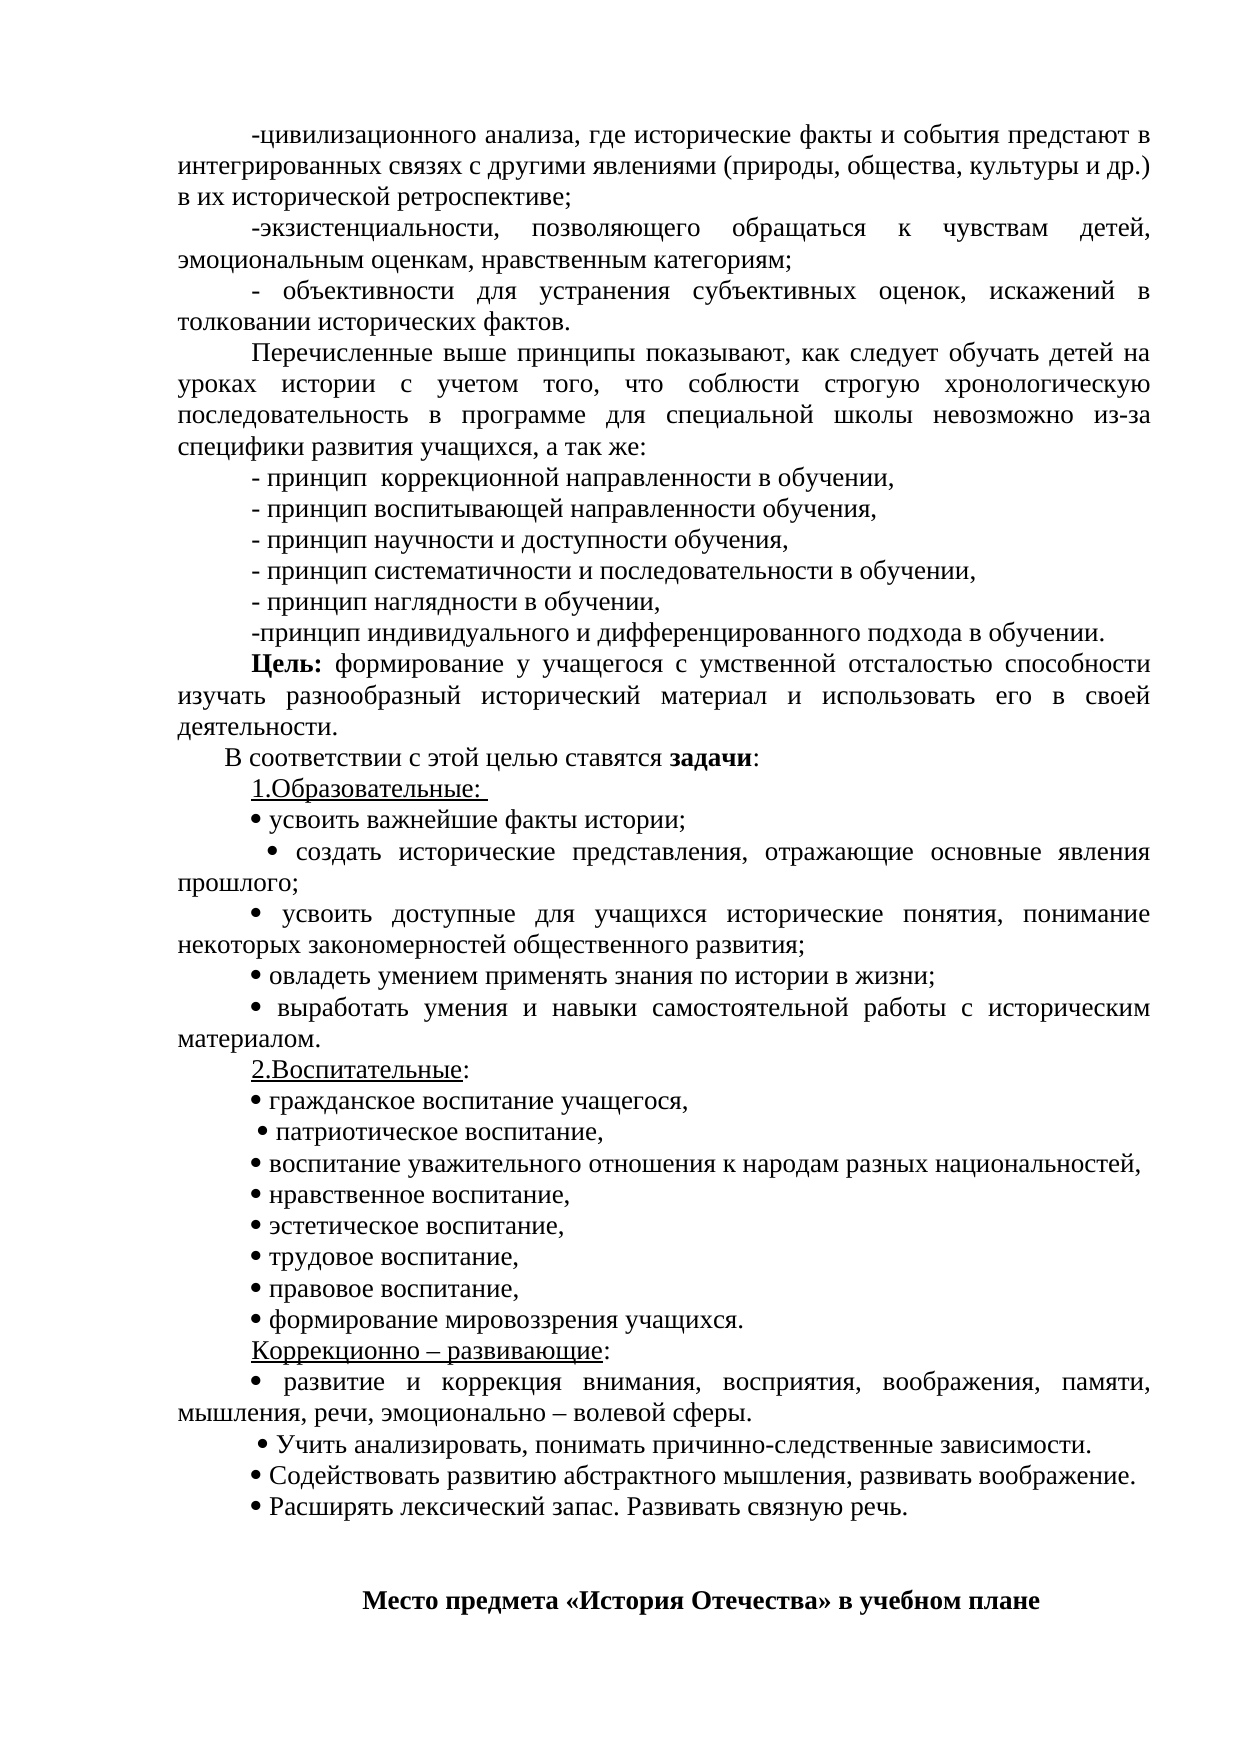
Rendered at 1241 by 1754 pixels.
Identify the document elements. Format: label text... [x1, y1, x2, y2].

text Учить анализировать, понимать причинно-следственные зависимости. [177, 1428, 1152, 1459]
text Перечисленные выше принципы показывают, как следует обучать детей на уроках истории с учетом того, что соблюсти строгую хронологическую последовательность в программе для специальной школы невозможно из-за специфики развития учащихся, а так же: [177, 336, 1152, 461]
text - принцип коррекционной направленности в обучении, [177, 461, 1152, 492]
text -цивилизационного анализа, где исторические факты и события предстают в интегрированных связях с другими явлениями (природы, общества, культуры и др.) в их исторической ретроспективе; [177, 118, 1152, 212]
text - принцип научности и доступности обучения, [177, 523, 1152, 554]
text - принцип систематичности и последовательности в обучении, [177, 554, 1152, 585]
text правовое воспитание, [177, 1272, 1152, 1303]
text В соответствии с этой целью ставятся задачи: [177, 741, 1152, 772]
text Коррекционно – развивающие: [177, 1334, 1152, 1365]
text Расширять лексический запас. Развивать связную речь. [177, 1490, 1152, 1521]
text -экзистенциальности, позволяющего обращаться к чувствам детей, эмоциональным оценкам, нравственным категориям; [177, 212, 1152, 274]
text - объективности для устранения субъективных оценок, искажений в толковании исторических фактов. [177, 274, 1152, 336]
text нравственное воспитание, [177, 1178, 1152, 1209]
text выработать умения и навыки самостоятельной работы с историческим материалом. [177, 991, 1152, 1053]
text Цель: формирование у учащегося с умственной отсталостью способности изучать разнообразный исторический материал и использовать его в своей деятельности. [177, 648, 1152, 741]
text -принцип индивидуального и дифференцированного подхода в обучении. [177, 616, 1152, 648]
text трудовое воспитание, [177, 1240, 1152, 1272]
text овладеть умением применять знания по истории в жизни; [177, 959, 1152, 991]
text - принцип воспитывающей направленности обучения, [177, 492, 1152, 523]
text формирование мировоззрения учащихся. [177, 1303, 1152, 1334]
text воспитание уважительного отношения к народам разных национальностей, [177, 1147, 1152, 1178]
text усвоить доступные для учащихся исторические понятия, понимание некоторых закономерностей общественного развития; [177, 897, 1152, 959]
text развитие и коррекция внимания, восприятия, воображения, памяти, мышления, речи, эмоционально – волевой сферы. [177, 1365, 1152, 1428]
text 1.Образовательные: [177, 772, 1152, 803]
text патриотическое воспитание, [177, 1115, 1152, 1147]
text - принцип наглядности в обучении, [177, 585, 1152, 616]
text Место предмета «История Отечества» в учебном плане [177, 1584, 1152, 1615]
text создать исторические представления, отражающие основные явления прошлого; [177, 834, 1152, 897]
text 2.Воспитательные: [177, 1053, 1152, 1084]
text гражданское воспитание учащегося, [177, 1084, 1152, 1115]
text Содействовать развитию абстрактного мышления, развивать воображение. [177, 1459, 1152, 1490]
text усвоить важнейшие факты истории; [177, 803, 1152, 834]
text эстетическое воспитание, [177, 1209, 1152, 1240]
